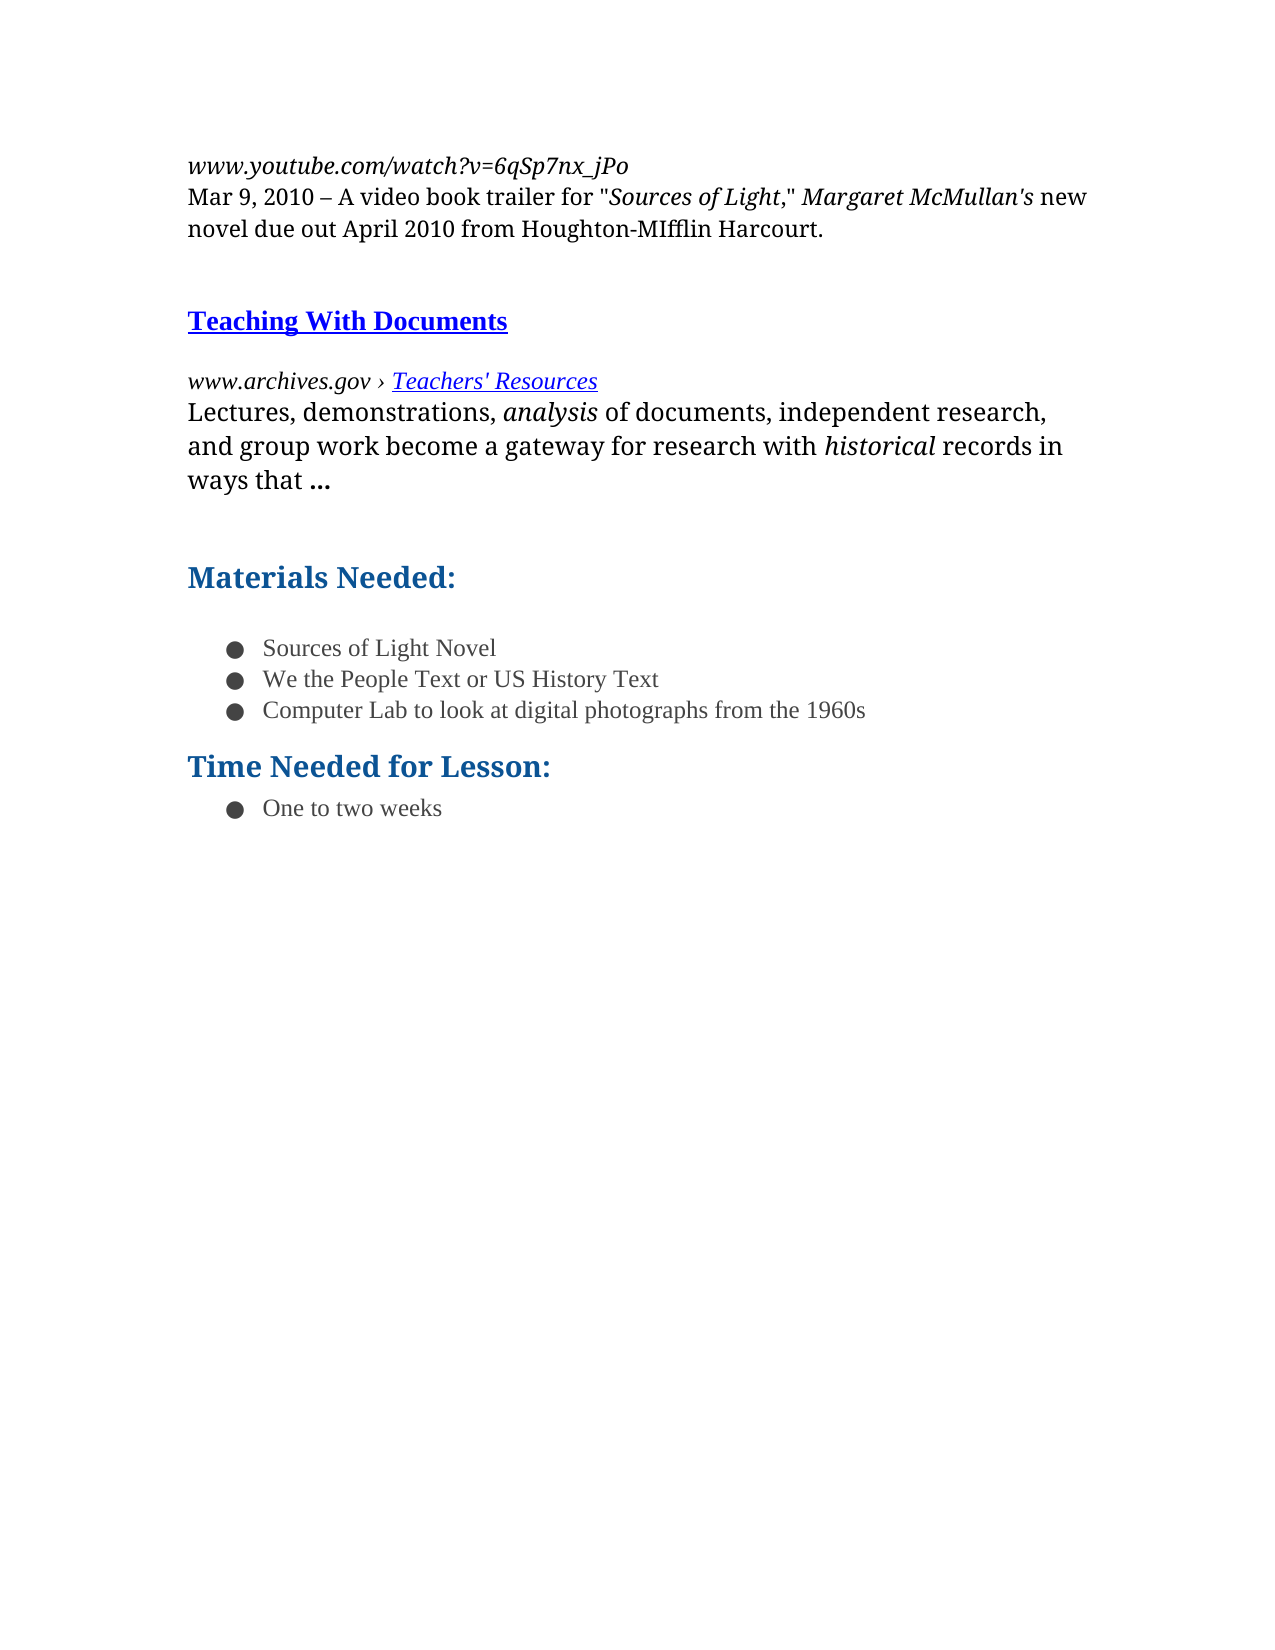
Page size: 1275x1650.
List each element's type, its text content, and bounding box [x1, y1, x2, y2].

list One to two weeks [225, 792, 1087, 823]
subtitle Materials Needed: [187, 557, 1087, 597]
list Computer Lab to look at digital photographs from the 1960s [225, 694, 1087, 726]
text Mar 9, 2010 – A video book trailer for "Sources of Light," Margaret McMullan's new novel due out April 2010 from Houghton-MIfflin Harcourt. [187, 181, 1087, 244]
subtitle Time Needed for Lesson: [187, 746, 1087, 786]
list We the People Text or US History Text [225, 663, 1087, 694]
list Sources of Light Novel [225, 632, 1087, 663]
subtitle Teaching With Documents [187, 304, 1087, 337]
text Lectures, demonstrations, analysis of documents, independent research, and group work become a gateway for research with historical records in ways that ... [187, 394, 1087, 497]
text www.youtube.com/watch?v=6qSp7nx_jPo [187, 150, 1087, 181]
text www.archives.gov › Teachers' Resources [187, 366, 1087, 394]
